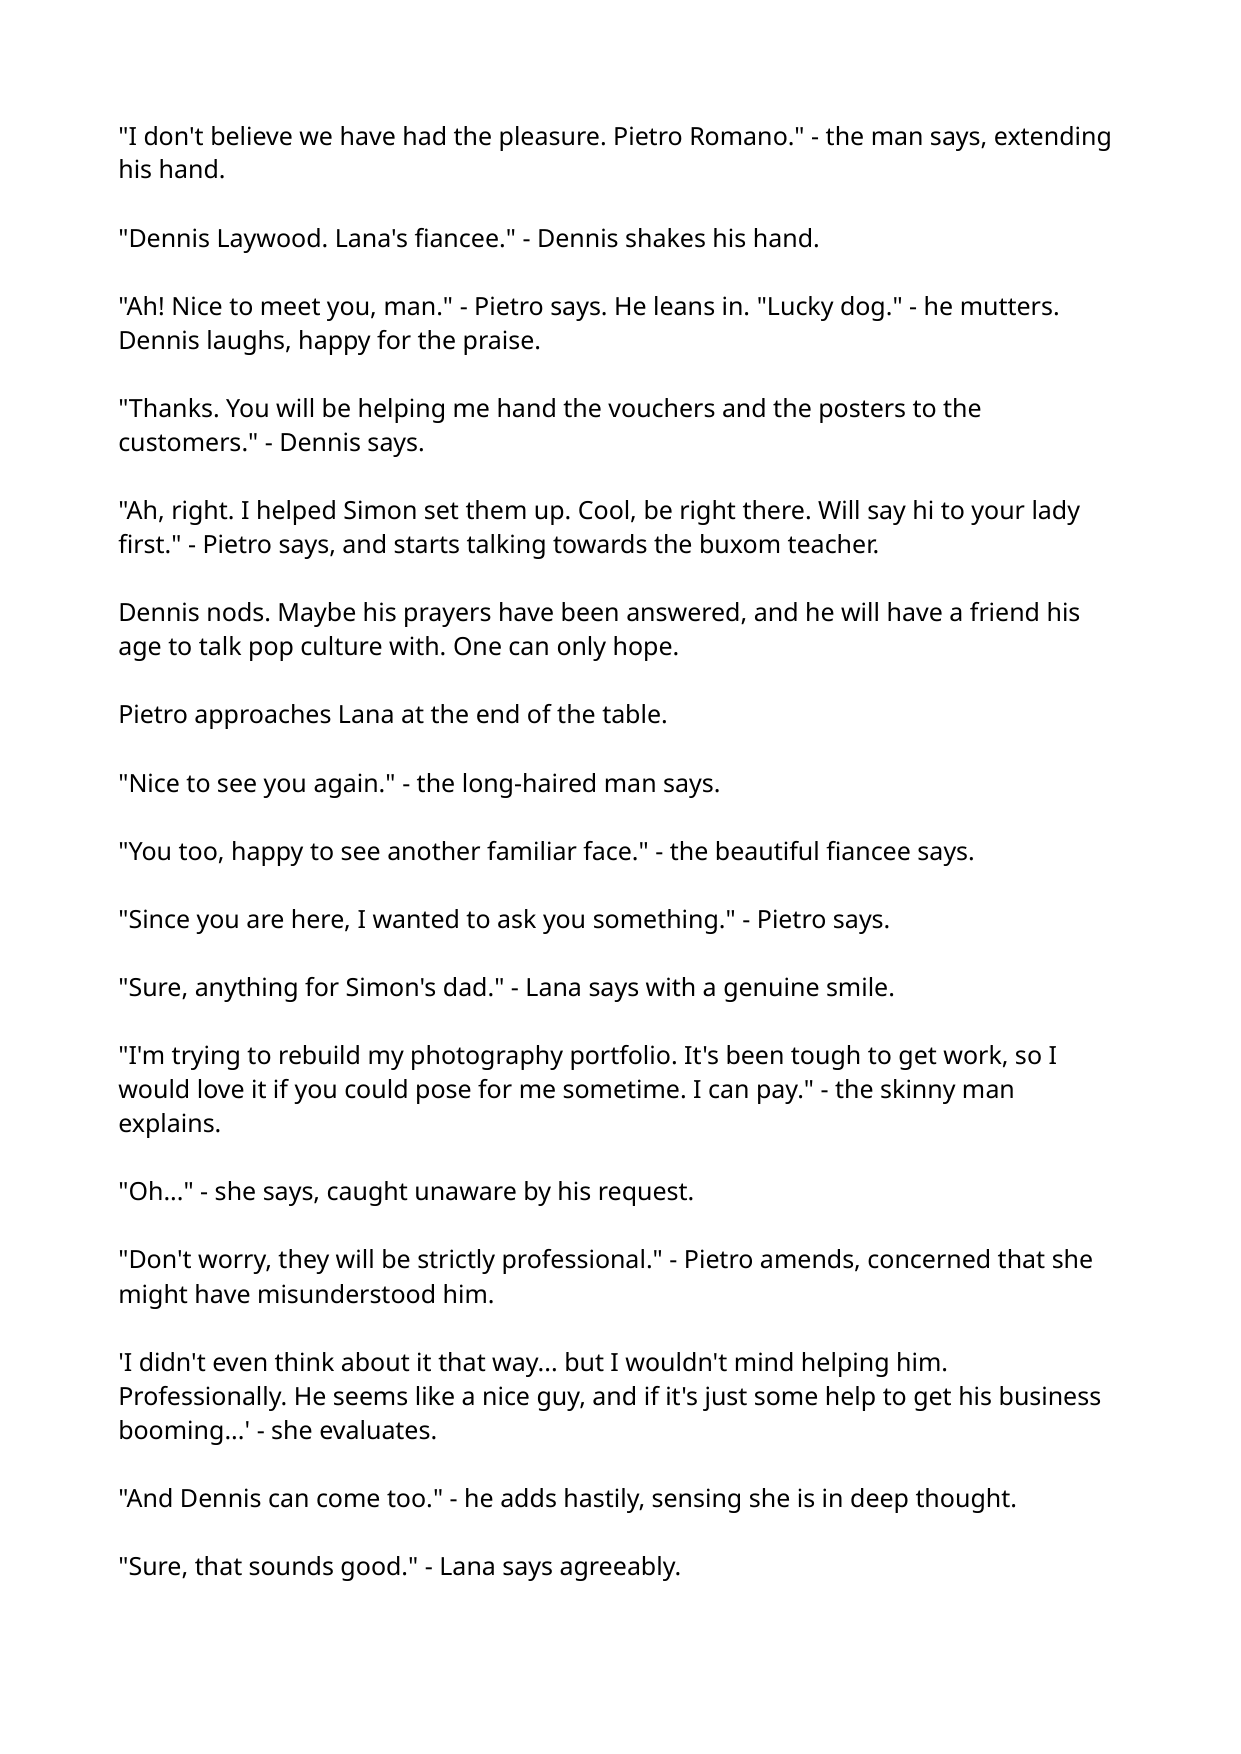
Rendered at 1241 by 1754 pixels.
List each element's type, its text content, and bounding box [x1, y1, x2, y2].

text "I'm trying to rebuild my photography portfolio. It's been tough to get work, so I would love it if you could pose for me sometime. I can pay." - the skinny man explains. [118, 1038, 1122, 1140]
text "Since you are here, I wanted to ask you something." - Pietro says. [118, 902, 1122, 936]
text "You too, happy to see another familiar face." - the beautiful fiancee says. [118, 833, 1122, 867]
text "Thanks. You will be helping me hand the vouchers and the posters to the customers." - Dennis says. [118, 391, 1122, 459]
text "Sure, anything for Simon's dad." - Lana says with a genuine smile. [118, 970, 1122, 1004]
text Pietro approaches Lana at the end of the table. [118, 697, 1122, 731]
text "And Dennis can come too." - he adds hastily, sensing she is in deep thought. [118, 1481, 1122, 1515]
text Dennis nods. Maybe his prayers have been answered, and he will have a friend his age to talk pop culture with. One can only hope. [118, 595, 1122, 663]
text "Sure, that sounds good." - Lana says agreeably. [118, 1549, 1122, 1583]
text "Nice to see you again." - the long-haired man says. [118, 765, 1122, 799]
text "I don't believe we have had the pleasure. Pietro Romano." - the man says, extending his hand. [118, 118, 1122, 186]
text "Don't worry, they will be strictly professional." - Pietro amends, concerned that she might have misunderstood him. [118, 1242, 1122, 1310]
text 'I didn't even think about it that way... but I wouldn't mind helping him. Professionally. He seems like a nice guy, and if it's just some help to get his business booming...' - she evaluates. [118, 1344, 1122, 1447]
text "Ah, right. I helped Simon set them up. Cool, be right there. Will say hi to your lady first." - Pietro says, and starts talking towards the buxom teacher. [118, 493, 1122, 561]
text "Dennis Laywood. Lana's fiancee." - Dennis shakes his hand. [118, 220, 1122, 254]
text "Oh..." - she says, caught unaware by his request. [118, 1174, 1122, 1208]
text "Ah! Nice to meet you, man." - Pietro says. He leans in. "Lucky dog." - he mutters. Dennis laughs, happy for the praise. [118, 288, 1122, 357]
